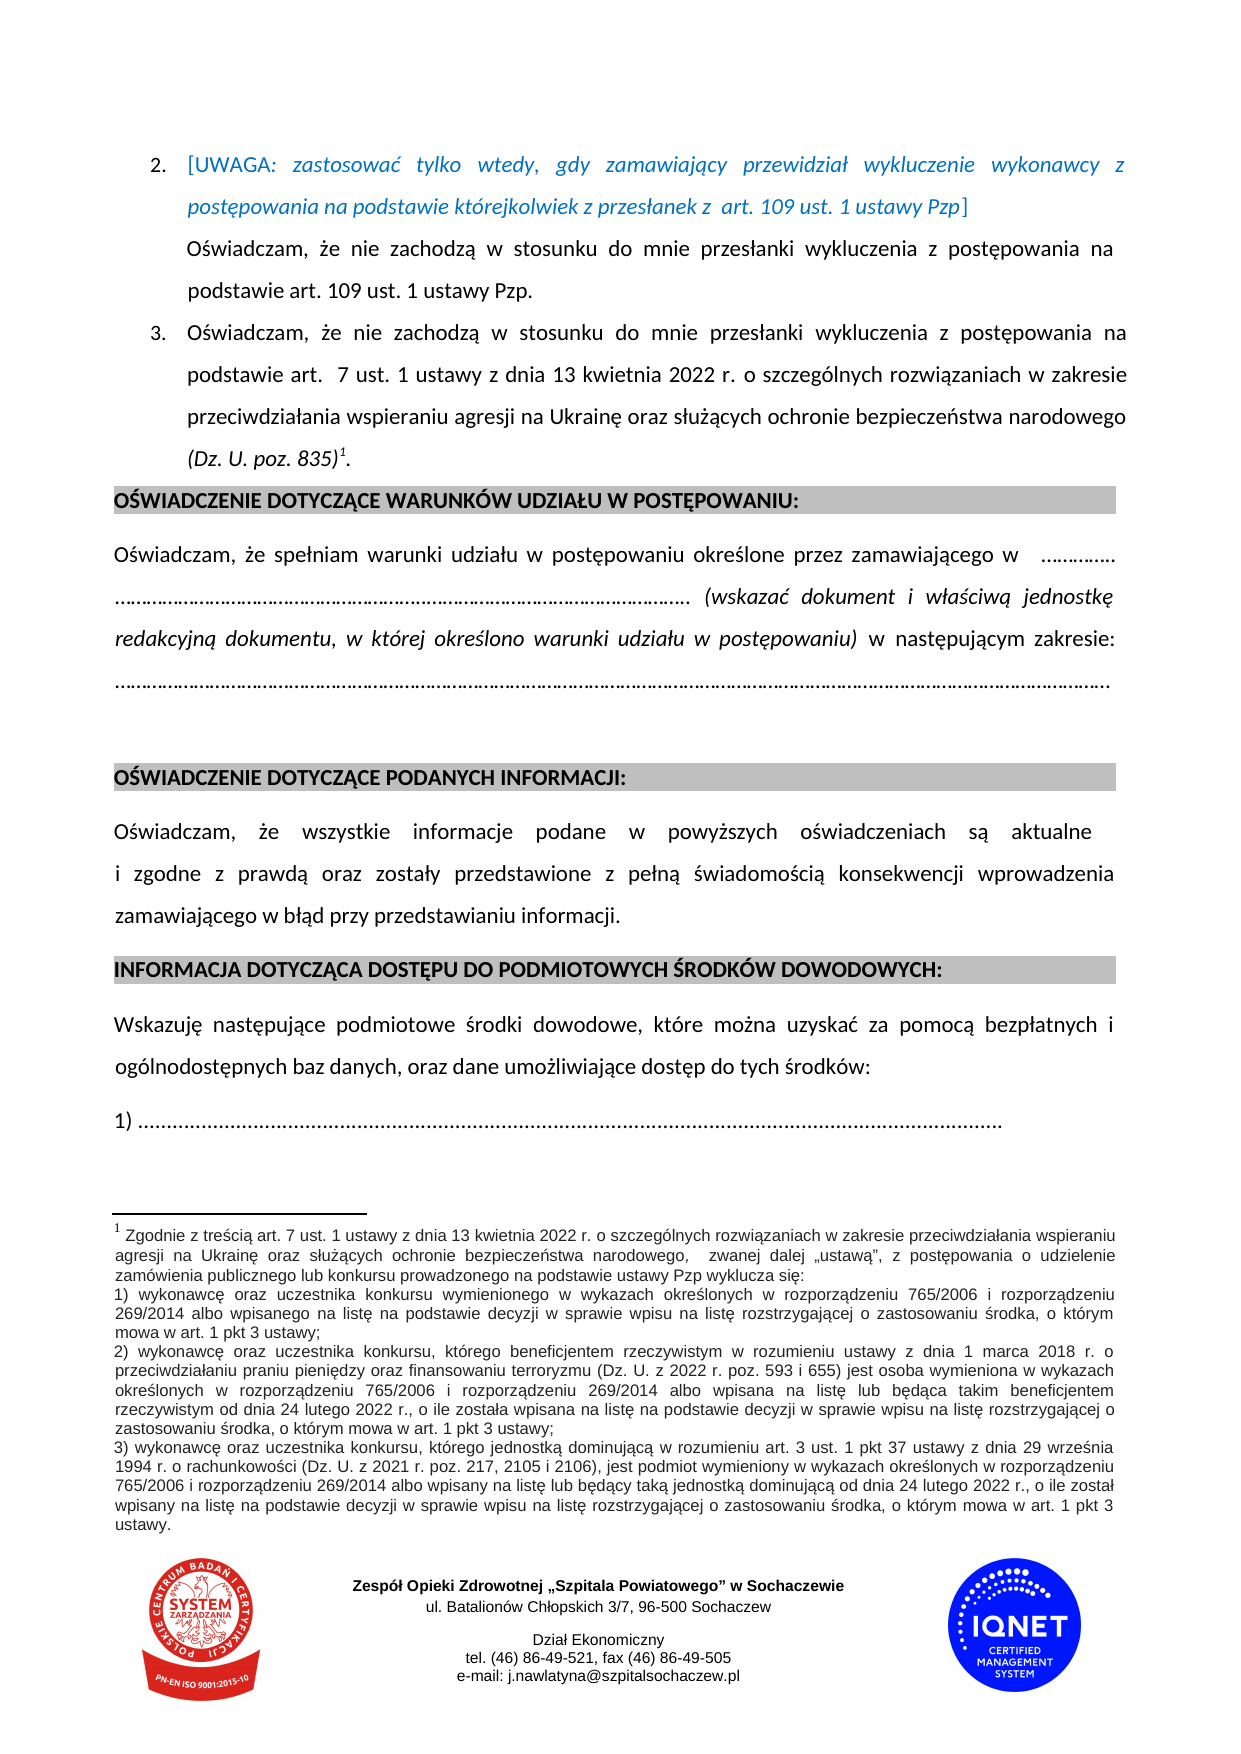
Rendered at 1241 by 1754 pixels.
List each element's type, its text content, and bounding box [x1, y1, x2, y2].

text OŚWIADCZENIE DOTYCZĄCE PODANYCH INFORMACJI: [114, 763, 1116, 791]
text 1) ...................................................................................................................................................... [114, 1107, 1116, 1134]
list [UWAGA: zastosować tylko wtedy, gdy zamawiający przewidział wykluczenie wykonawcy z postępowania na podstawie którejkolwiek z przesłanek z art. 109 ust. 1 ustawy Pzp] [150, 150, 1128, 220]
list Oświadczam, że nie zachodzą w stosunku do mnie przesłanki wykluczenia z postępowania na podstawie art. 7 ust. 1 ustawy z dnia 13 kwietnia 2022 r. o szczególnych rozwiązaniach w zakresie przeciwdziałania wspieraniu agresji na Ukrainę oraz służących ochronie bezpieczeństwa narodowego (Dz. U. poz. 835). [150, 318, 1128, 472]
text Wskazuję następujące podmiotowe środki dowodowe, które można uzyskać za pomocą bezpłatnych i ogólnodostępnych baz danych, oraz dane umożliwiające dostęp do tych środków: [114, 1010, 1116, 1080]
picture [125, 1558, 279, 1701]
text OŚWIADCZENIE DOTYCZĄCE WARUNKÓW UDZIAŁU W POSTĘPOWANIU: [114, 486, 1116, 514]
text Oświadczam, że wszystkie informacje podane w powyższych oświadczeniach są aktualne i zgodne z prawdą oraz zostały przedstawione z pełną świadomością konsekwencji wprowadzenia zamawiającego w błąd przy przedstawianiu informacji. [114, 817, 1116, 929]
text Oświadczam, że spełniam warunki udziału w postępowaniu określone przez zamawiającego w …………..…………………………………………………..………………………………………….. (wskazać dokument i właściwą jednostkę redakcyjną dokumentu, w której określono warunki udziału w postępowaniu) w następującym zakresie: ……………………………………………………………………………………………………………………………………………………………………… [114, 540, 1116, 694]
text INFORMACJA DOTYCZĄCA DOSTĘPU DO PODMIOTOWYCH ŚRODKÓW DOWODOWYCH: [114, 956, 1116, 984]
list Oświadczam, że nie zachodzą w stosunku do mnie przesłanki wykluczenia z postępowania na podstawie art. 109 ust. 1 ustawy Pzp. [186, 234, 1116, 304]
picture [948, 1558, 1081, 1692]
